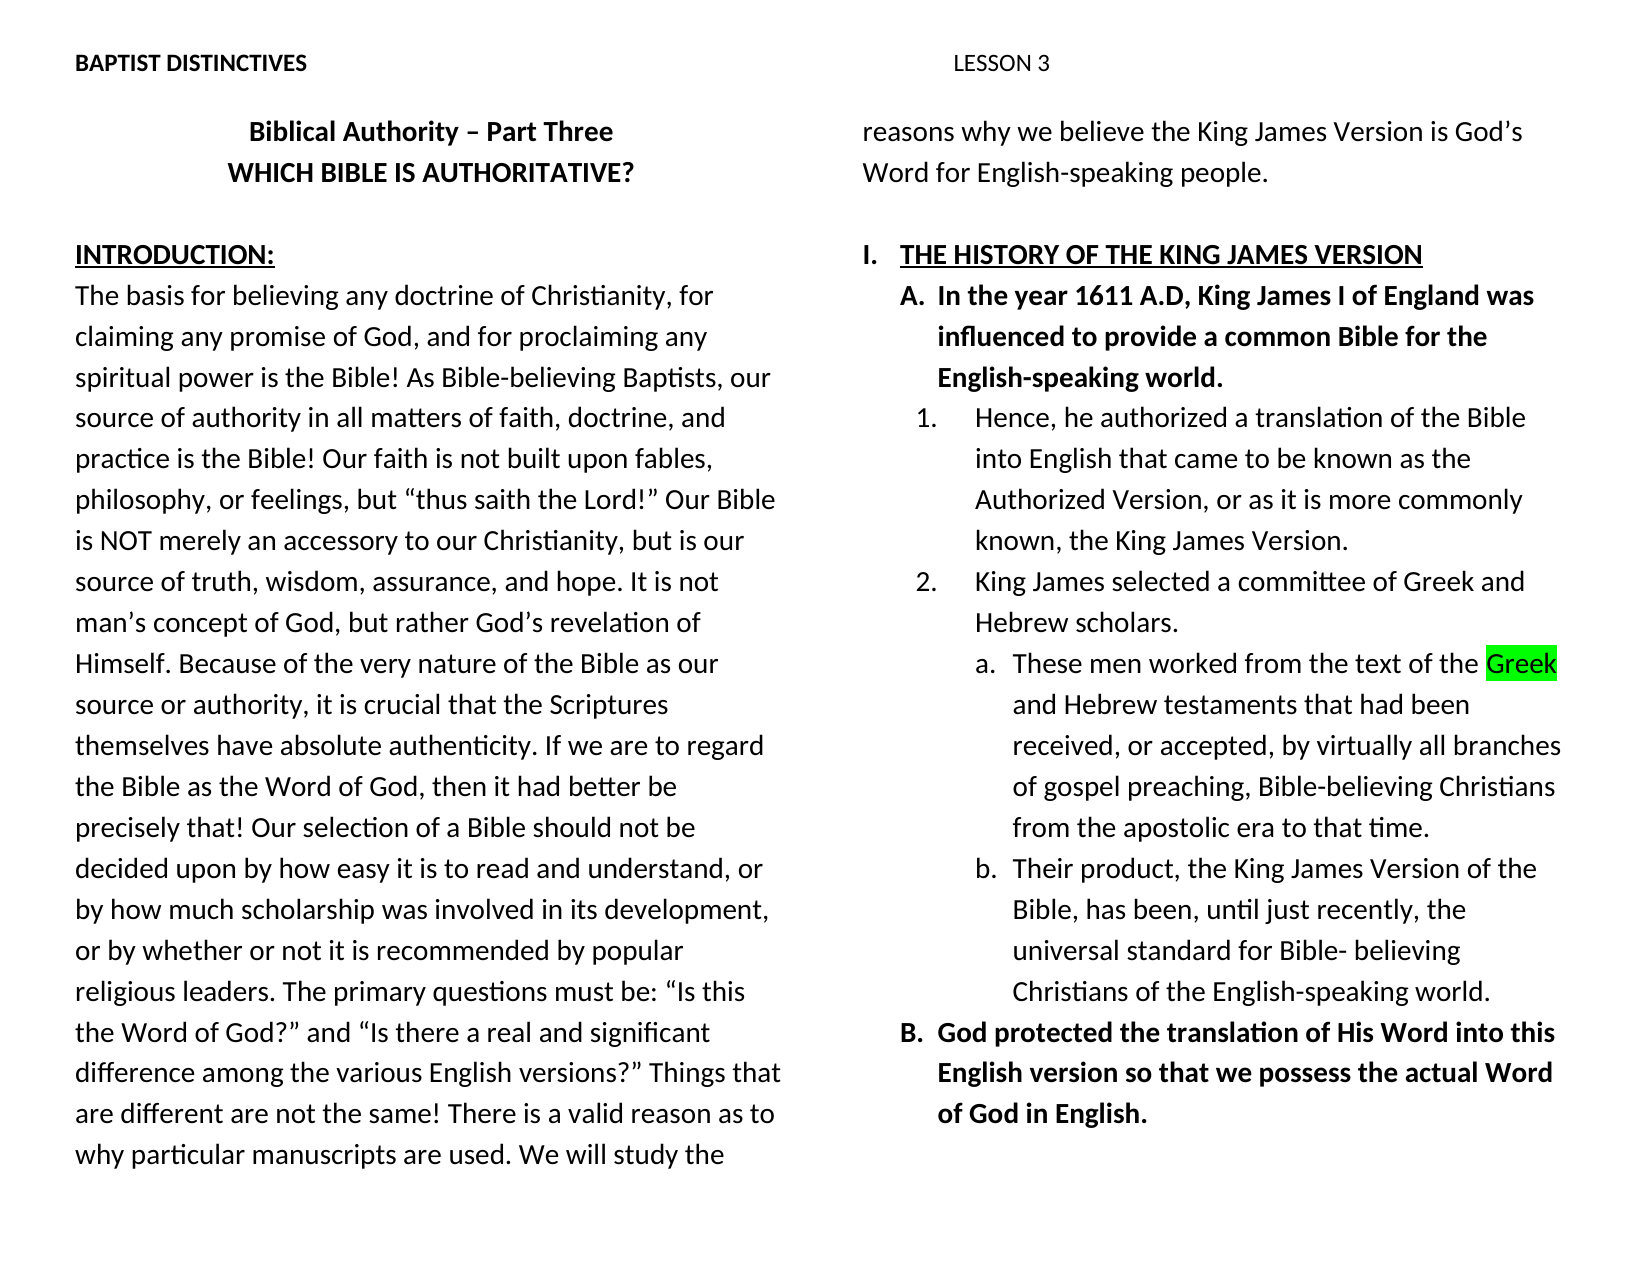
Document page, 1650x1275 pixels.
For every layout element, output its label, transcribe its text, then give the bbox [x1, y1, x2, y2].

text WHICH BIBLE IS AUTHORITATIVE? [75, 154, 787, 189]
list In the year 1611 A.D, King James I of England was influenced to provide a common Bible for the English-speaking world. [900, 277, 1575, 394]
list Their product, the King James Version of the Bible, has been, until just recently, the universal standard for Bible- believing Christians of the English-speaking world. [975, 850, 1575, 1008]
list Hence, he authorized a translation of the Bible into English that came to be known as the Authorized Version, or as it is more commonly known, the King James Version. [937, 399, 1575, 558]
list King James selected a committee of Greek and Hebrew scholars. [937, 563, 1575, 640]
text Biblical Authority – Part Three [75, 113, 787, 149]
text The basis for believing any doctrine of Christianity, for claiming any promise of God, and for proclaiming any spiritual power is the Bible! As Bible-believing Baptists, our source of authority in all matters of faith, doctrine, and practice is the Bible! Our faith is not built upon fables, philosophy, or feelings, but “thus saith the Lord!” Our Bible is NOT merely an accessory to our Christianity, but is our source of truth, wisdom, assurance, and hope. It is not man’s concept of God, but rather God’s revelation of Himself. Because of the very nature of the Bible as our source or authority, it is crucial that the Scriptures themselves have absolute authenticity. If we are to regard the Bible as the Word of God, then it had better be precisely that! Our selection of a Bible should not be decided upon by how easy it is to read and understand, or by how much scholarship was involved in its development, or by whether or not it is recommended by popular religious leaders. The primary questions must be: “Is this the Word of God?” and “Is there a real and significant difference among the various English versions?” Things that are different are not the same! There is a valid reason as to why particular manuscripts are used. We will study the reasons why we believe the King James Version is God’s Word for English-speaking people. [75, 277, 787, 1172]
text INTRODUCTION: [75, 236, 787, 271]
list These men worked from the text of the Greek and Hebrew testaments that had been received, or accepted, by virtually all branches of gospel preaching, Bible-believing Christians from the apostolic era to that time. [975, 645, 1575, 844]
list THE HISTORY OF THE KING JAMES VERSION [862, 236, 1575, 271]
list God protected the translation of His Word into this English version so that we possess the actual Word of God in English. [900, 1014, 1575, 1131]
